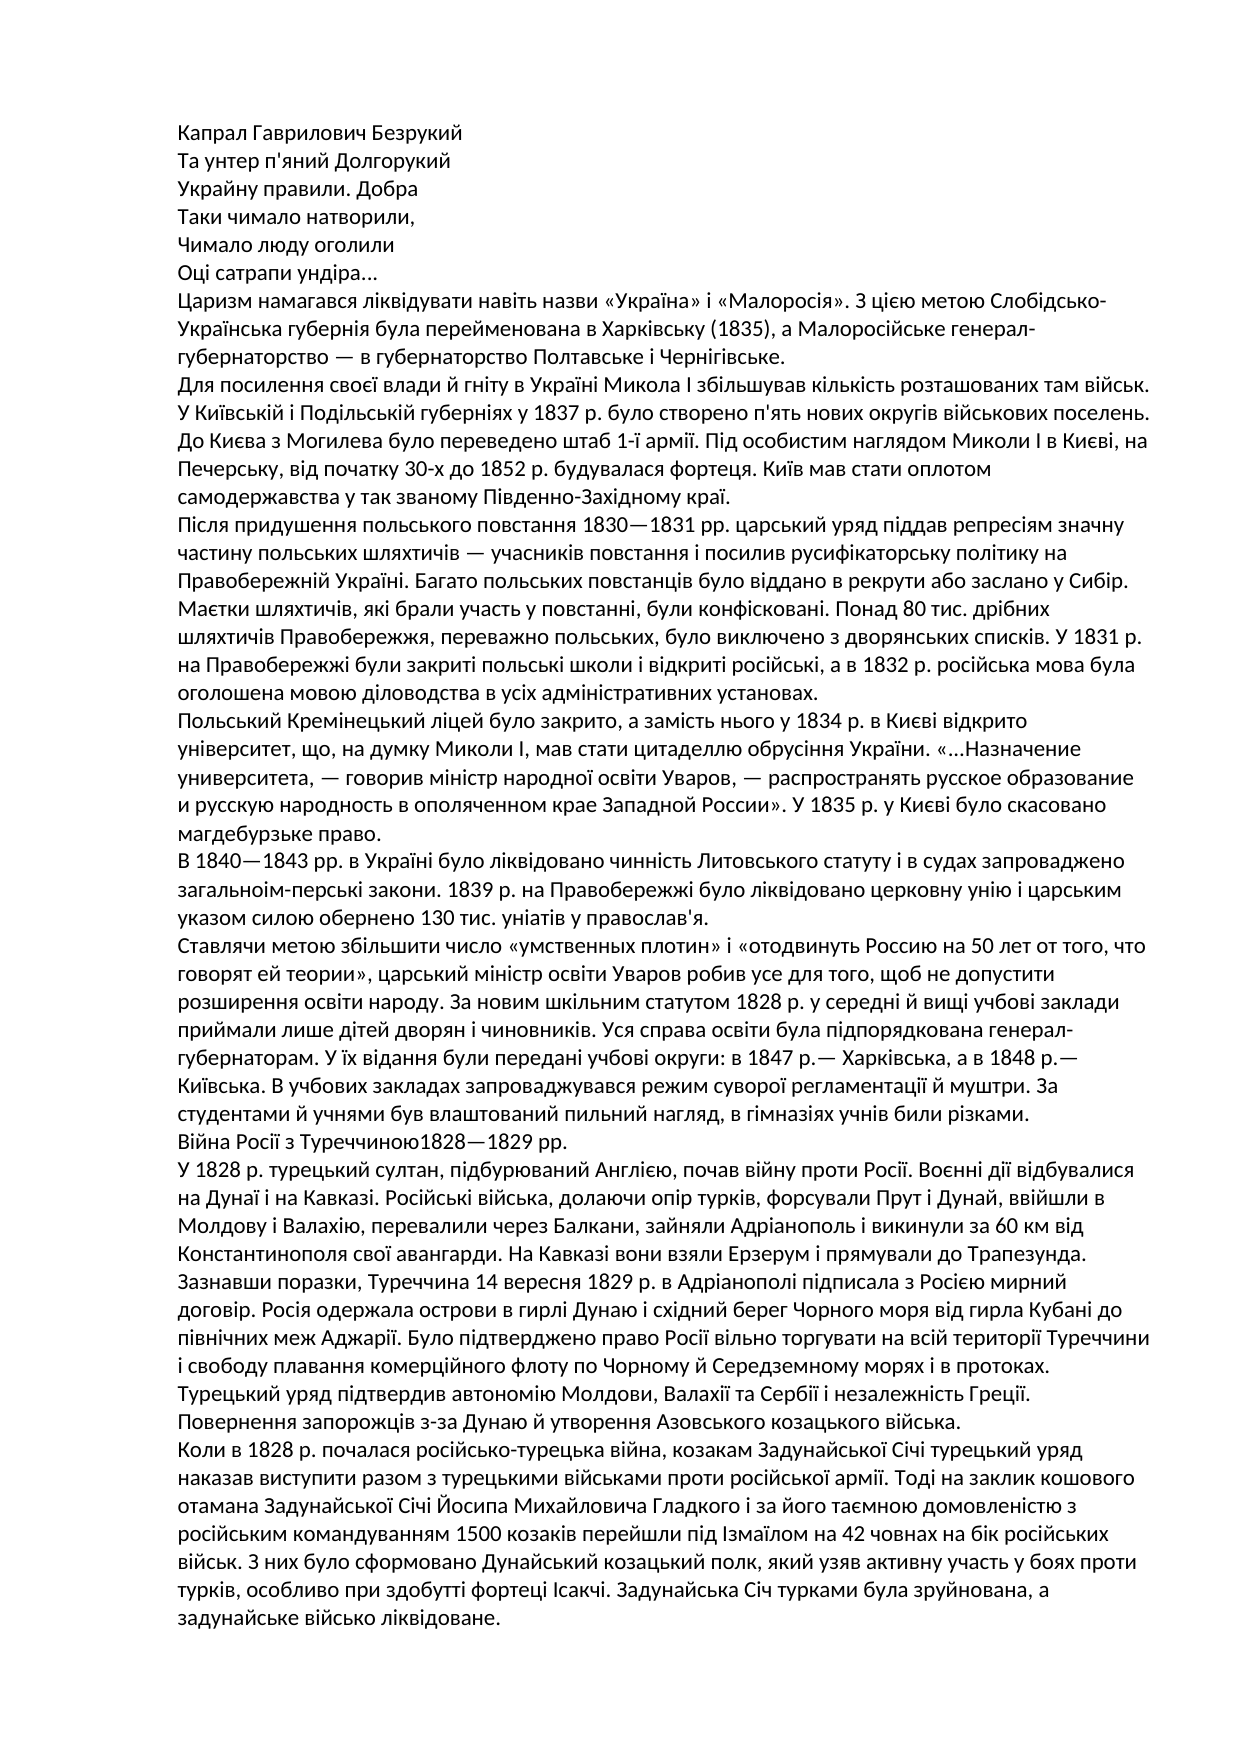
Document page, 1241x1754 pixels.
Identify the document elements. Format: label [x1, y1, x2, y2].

text [177, 118, 1152, 1631]
